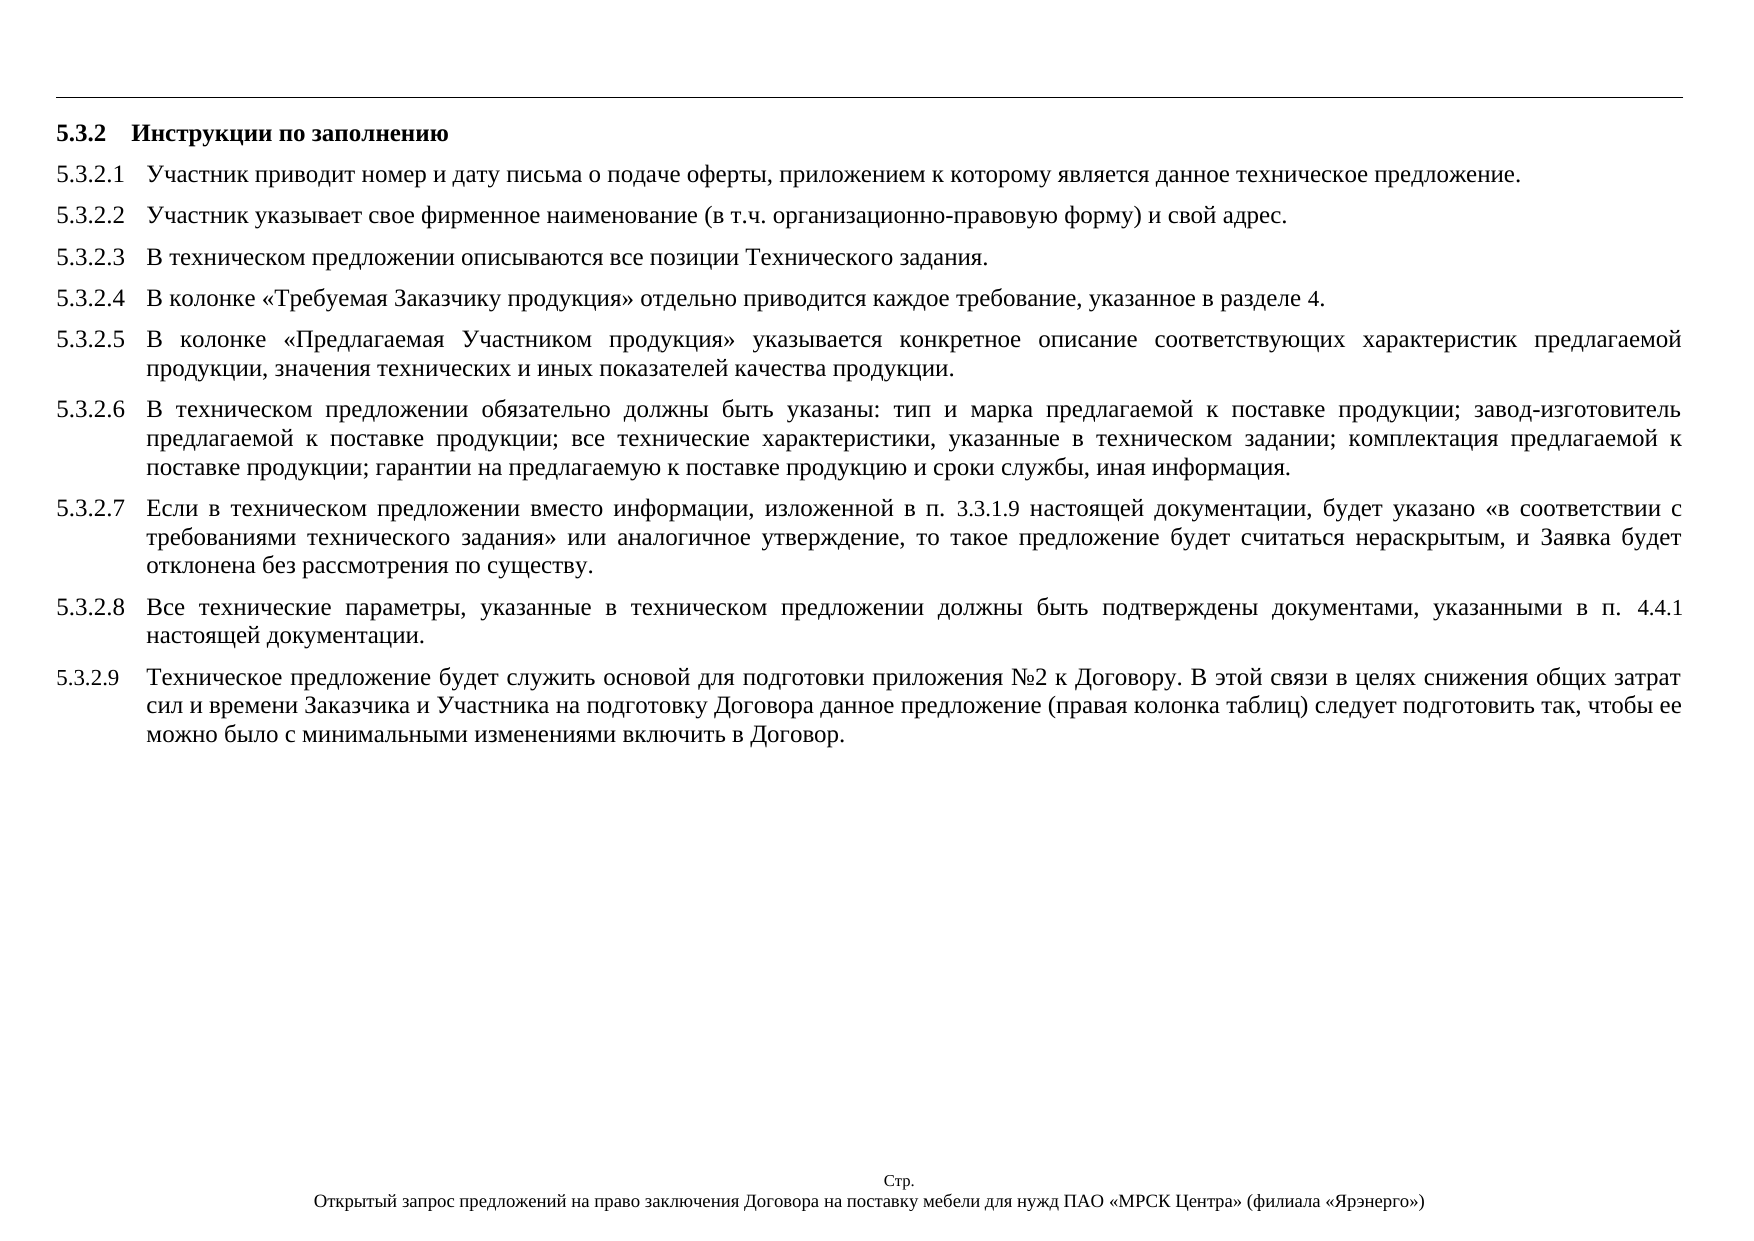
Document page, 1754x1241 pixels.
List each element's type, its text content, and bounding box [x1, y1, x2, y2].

list В техническом предложении обязательно должны быть указаны: тип и марка предлагаемой к поставке продукции; завод-изготовитель предлагаемой к поставке продукции; все технические характеристики, указанные в техническом задании; комплектация предлагаемой к поставке продукции; гарантии на предлагаемую к поставке продукцию и сроки службы, иная информация. [56, 394, 1683, 481]
list Техническое предложение будет служить основой для подготовки приложения №2 к Договору. В этой связи в целях снижения общих затрат сил и времени Заказчика и Участника на подготовку Договора данное предложение (правая колонка таблиц) следует подготовить так, чтобы ее можно было с минимальными изменениями включить в Договор. [56, 662, 1683, 748]
list В колонке «Предлагаемая Участником продукция» указывается конкретное описание соответствующих характеристик предлагаемой продукции, значения технических и иных показателей качества продукции. [56, 324, 1683, 382]
list Если в техническом предложении вместо информации, изложенной в п. 3.3.1.9 настоящей документации, будет указано «в соответствии с требованиями технического задания» или аналогичное утверждение, то такое предложение будет считаться нераскрытым, и Заявка будет отклонена без рассмотрения по существу. [56, 493, 1683, 579]
list В колонке «Требуемая Заказчику продукция» отдельно приводится каждое требование, указанное в разделе 4. [56, 283, 1683, 312]
list Участник приводит номер и дату письма о подаче оферты, приложением к которому является данное техническое предложение. [56, 159, 1683, 188]
list Участник указывает свое фирменное наименование (в т.ч. организационно-правовую форму) и свой адрес. [56, 201, 1683, 229]
subtitle Инструкции по заполнению [56, 118, 1683, 147]
list В техническом предложении описываются все позиции Технического задания. [56, 242, 1683, 271]
list Все технические параметры, указанные в техническом предложении должны быть подтверждены документами, указанными в п. 4.4.1 настоящей документации. [56, 592, 1683, 649]
